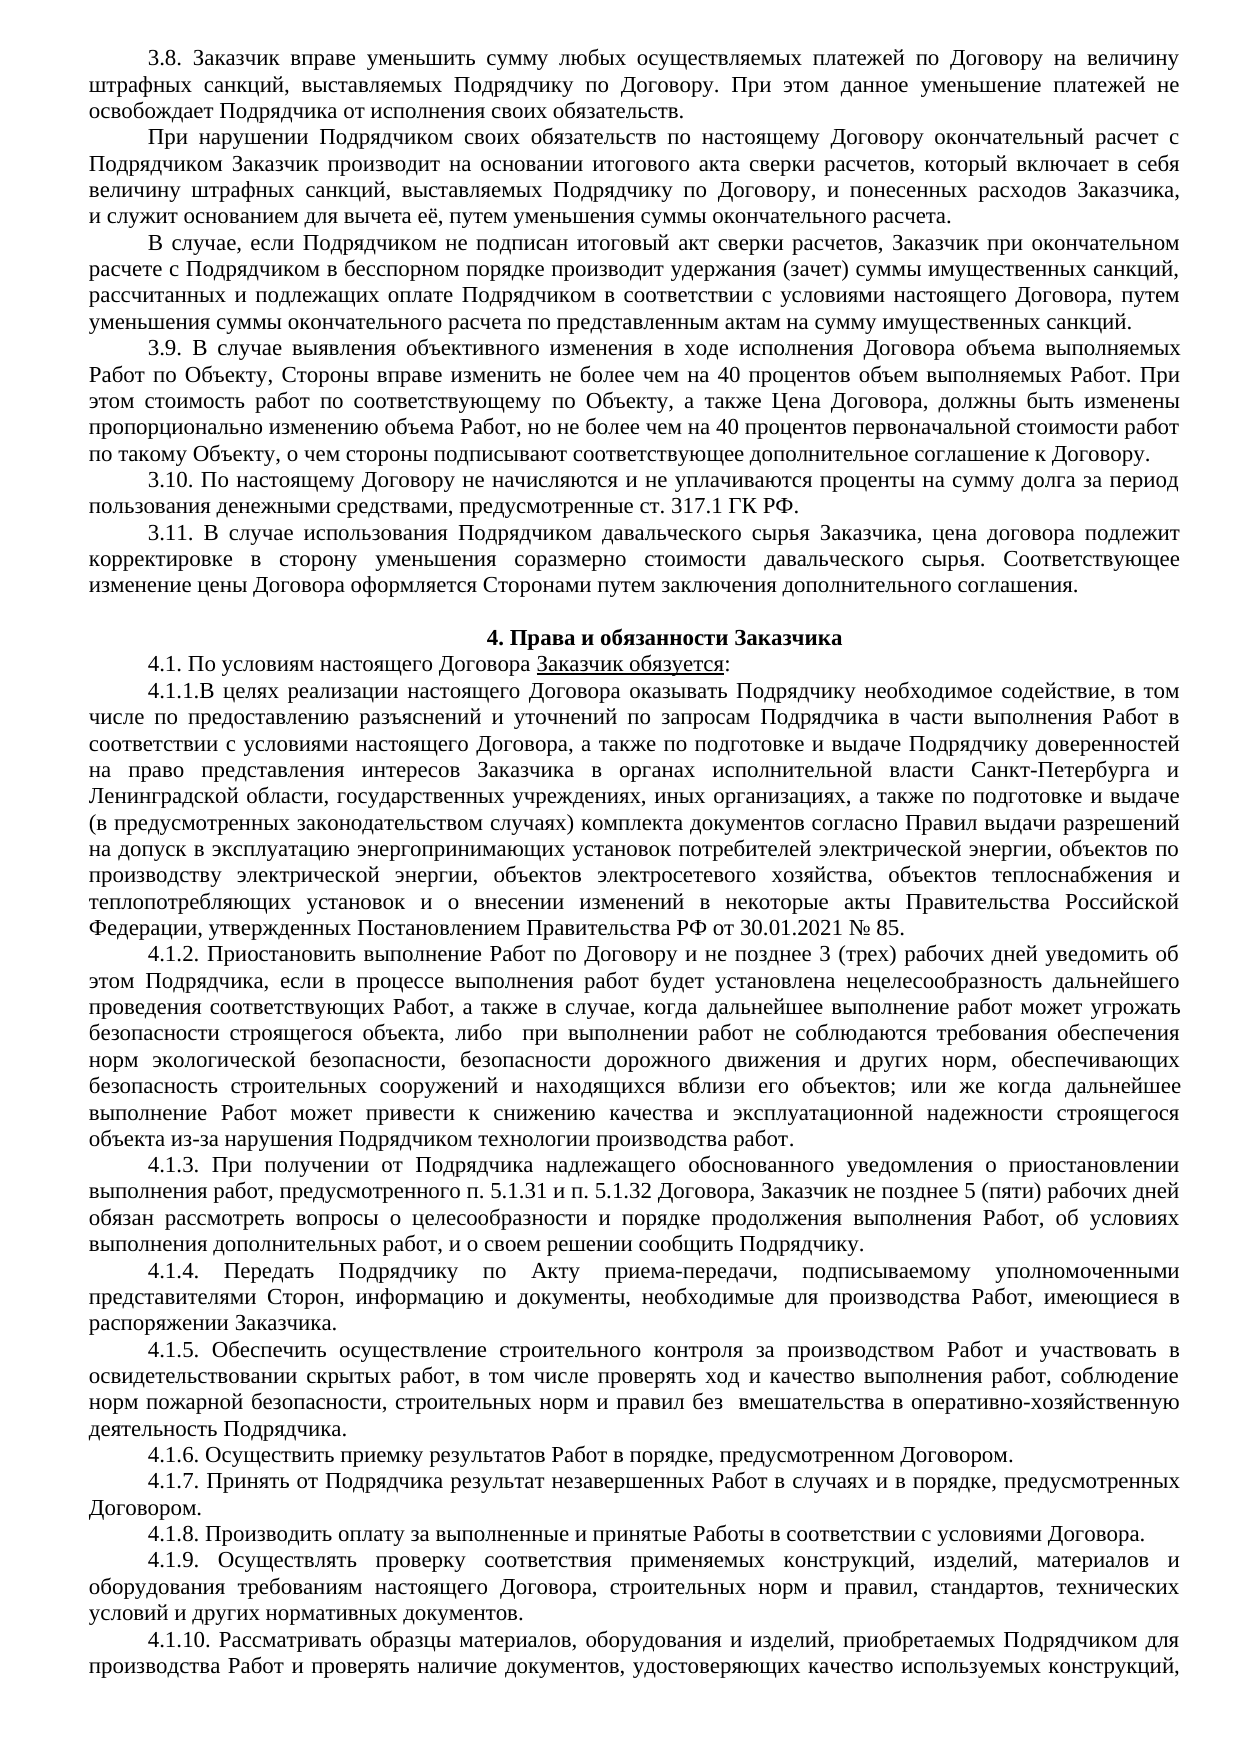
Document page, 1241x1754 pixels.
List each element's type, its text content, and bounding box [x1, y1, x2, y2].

text 3.11. В случае использования Подрядчиком давальческого сырья Заказчика, цена договора подлежит корректировке в сторону уменьшения соразмерно стоимости давальческого сырья. Соответствующее изменение цены Договора оформляется Сторонами путем заключения дополнительного соглашения. [89, 519, 1181, 598]
text 4.1.7. Принять от Подрядчика результат незавершенных Работ в случаях и в порядке, предусмотренных Договором. [89, 1467, 1181, 1520]
text 4.1.8. Производить оплату за выполненные и принятые Работы в соответствии с условиями Договора. [89, 1520, 1181, 1547]
text При нарушении Подрядчиком своих обязательств по настоящему Договору окончательный расчет с Подрядчиком Заказчик производит на основании итогового акта сверки расчетов, который включает в себя величину штрафных санкций, выставляемых Подрядчику по Договору, и понесенных расходов Заказчика, и служит основанием для вычета её, путем уменьшения суммы окончательного расчета. [89, 123, 1181, 229]
text 3.10. По настоящему Договору не начисляются и не уплачиваются проценты на сумму долга за период пользования денежными средствами, предусмотренные ст. 317.1 ГК РФ. [89, 466, 1181, 519]
text 4.1.9. Осуществлять проверку соответствия применяемых конструкций, изделий, материалов и оборудования требованиям настоящего Договора, строительных норм и правил, стандартов, технических условий и других нормативных документов. [89, 1547, 1181, 1626]
text 4.1.5. Обеспечить осуществление строительного контроля за производством Работ и участвовать в освидетельствовании скрытых работ, в том числе проверять ход и качество выполнения работ, соблюдение норм пожарной безопасности, строительных норм и правил без вмешательства в оперативно-хозяйственную деятельность Подрядчика. [89, 1336, 1181, 1441]
text 4.1.2. Приостановить выполнение Работ по Договору и не позднее 3 (трех) рабочих дней уведомить об этом Подрядчика, если в процессе выполнения работ будет установлена нецелесообразность дальнейшего проведения соответствующих Работ, а также в случае, когда дальнейшее выполнение работ может угрожать безопасности строящегося объекта, либо при выполнении работ не соблюдаются требования обеспечения норм экологической безопасности, безопасности дорожного движения и других норм, обеспечивающих безопасность строительных сооружений и находящихся вблизи его объектов; или же когда дальнейшее выполнение Работ может привести к снижению качества и эксплуатационной надежности строящегося объекта из-за нарушения Подрядчиком технологии производства работ. [89, 940, 1181, 1151]
text В случае, если Подрядчиком не подписан итоговый акт сверки расчетов, Заказчик при окончательном расчете с Подрядчиком в бесспорном порядке производит удержания (зачет) суммы имущественных санкций, рассчитанных и подлежащих оплате Подрядчиком в соответствии с условиями настоящего Договора, путем уменьшения суммы окончательного расчета по представленным актам на сумму имущественных санкций. [89, 229, 1181, 334]
text 3.8. Заказчик вправе уменьшить сумму любых осуществляемых платежей по Договору на величину штрафных санкций, выставляемых Подрядчику по Договору. При этом данное уменьшение платежей не освобождает Подрядчика от исполнения своих обязательств. [89, 44, 1181, 123]
text 4.1.6. Осуществить приемку результатов Работ в порядке, предусмотренном Договором. [89, 1441, 1181, 1467]
text 4.1.1.В целях реализации настоящего Договора оказывать Подрядчику необходимое содействие, в том числе по предоставлению разъяснений и уточнений по запросам Подрядчика в части выполнения Работ в соответствии с условиями настоящего Договора, а также по подготовке и выдаче Подрядчику доверенностей на право представления интересов Заказчика в органах исполнительной власти Санкт-Петербурга и Ленинградской области, государственных учреждениях, иных организациях, а также по подготовке и выдаче (в предусмотренных законодательством случаях) комплекта документов согласно Правил выдачи разрешений на допуск в эксплуатацию энергопринимающих установок потребителей электрической энергии, объектов по производству электрической энергии, объектов электросетевого хозяйства, объектов теплоснабжения и теплопотребляющих установок и о внесении изменений в некоторые акты Правительства Российской Федерации, утвержденных Постановлением Правительства РФ от 30.01.2021 № 85. [89, 677, 1181, 940]
text 3.9. В случае выявления объективного изменения в ходе исполнения Договора объема выполняемых Работ по Объекту, Стороны вправе изменить не более чем на 40 процентов объем выполняемых Работ. При этом стоимость работ по соответствующему по Объекту, а также Цена Договора, должны быть изменены пропорционально изменению объема Работ, но не более чем на 40 процентов первоначальной стоимости работ по такому Объекту, о чем стороны подписывают соответствующее дополнительное соглашение к Договору. [89, 334, 1181, 466]
text 4.1.4. Передать Подрядчику по Акту приема-передачи, подписываемому уполномоченными представителями Сторон, информацию и документы, необходимые для производства Работ, имеющиеся в распоряжении Заказчика. [89, 1257, 1181, 1336]
text 4.1. По условиям настоящего Договора Заказчик обязуется: [89, 651, 1181, 677]
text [89, 1626, 1181, 1678]
text 4. Права и обязанности Заказчика [89, 624, 1181, 651]
text 4.1.3. При получении от Подрядчика надлежащего обоснованного уведомления о приостановлении выполнения работ, предусмотренного п. 5.1.31 и п. 5.1.32 Договора, Заказчик не позднее 5 (пяти) рабочих дней обязан рассмотреть вопросы о целесообразности и порядке продолжения выполнения Работ, об условиях выполнения дополнительных работ, и о своем решении сообщить Подрядчику. [89, 1151, 1181, 1257]
